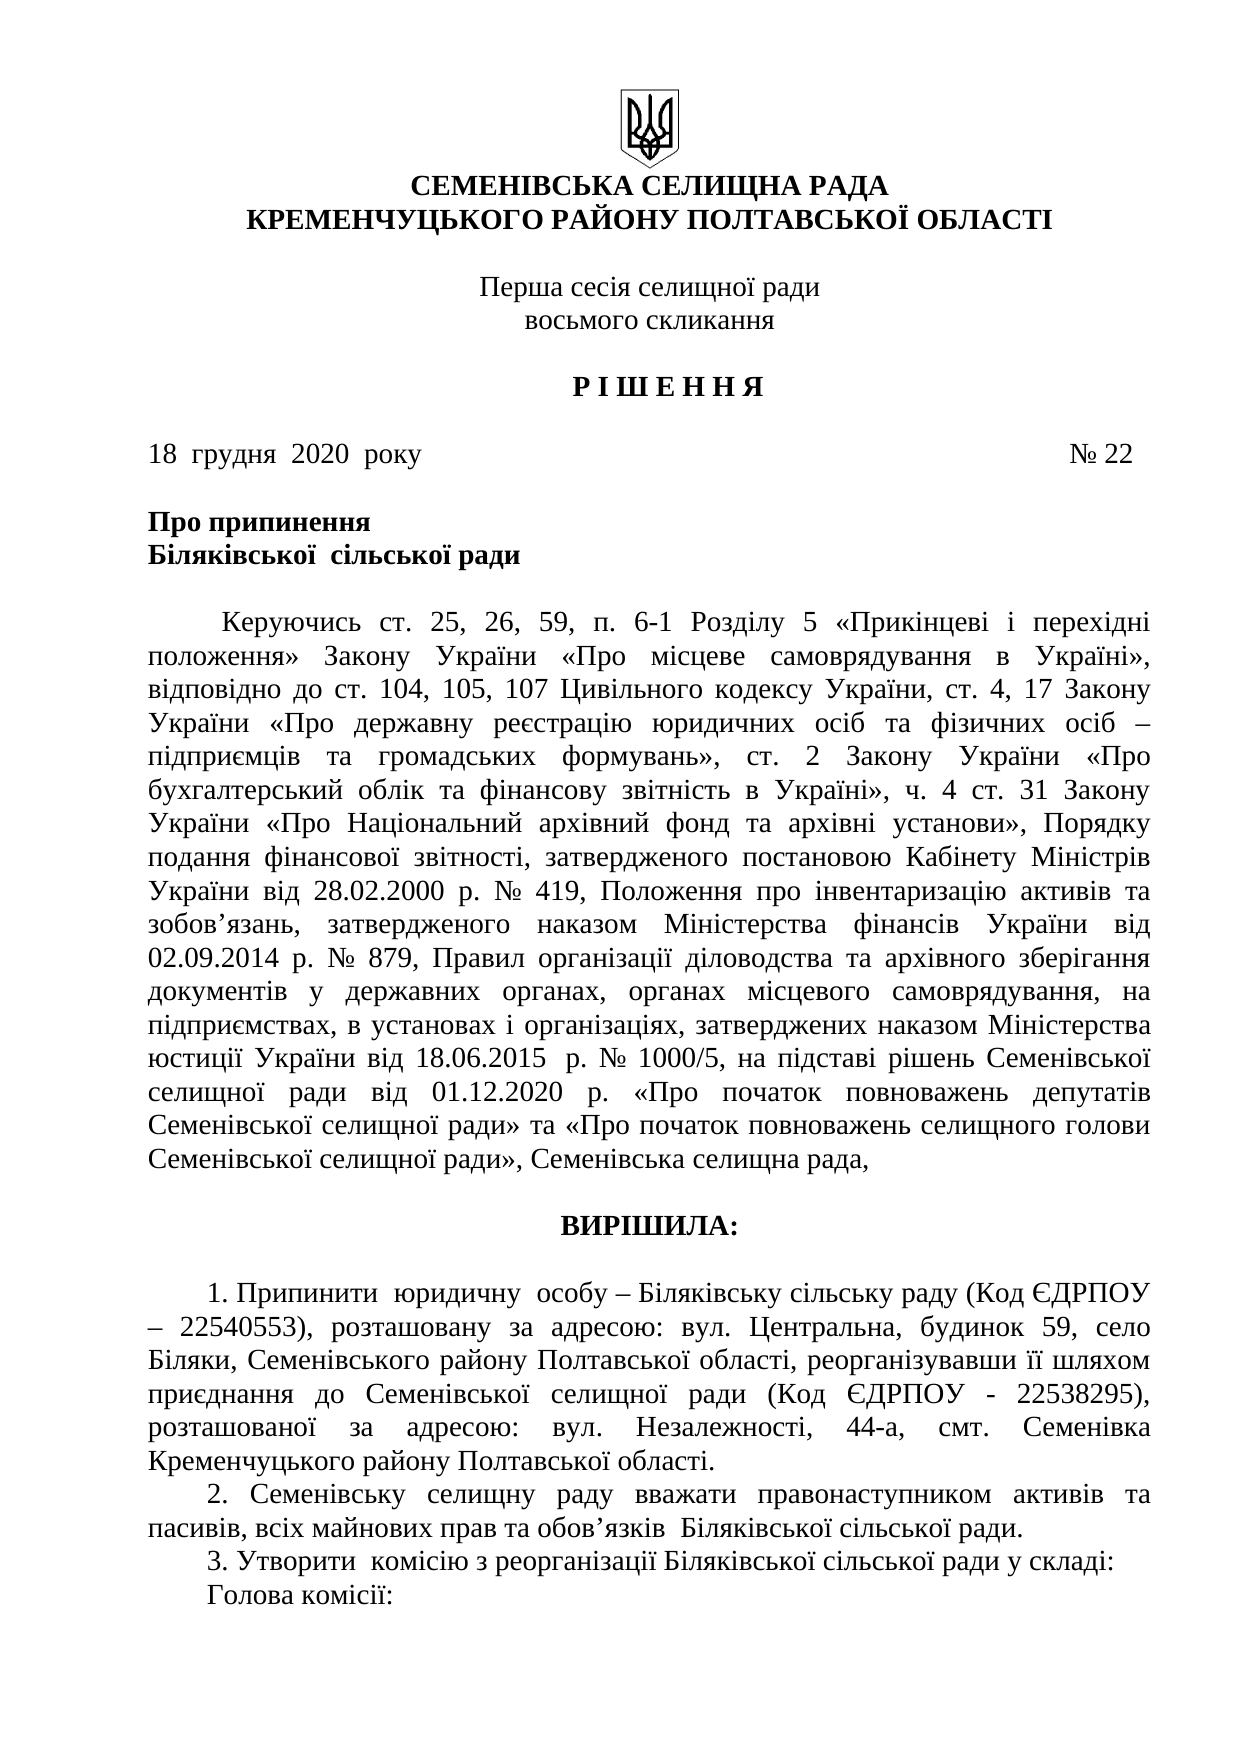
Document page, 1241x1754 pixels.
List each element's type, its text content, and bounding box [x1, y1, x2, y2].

text 2. Семенівську селищну раду вважати правонаступником активів та пасивів, всіх майнових прав та обов’язків Біляківської сільської ради. [148, 1476, 1152, 1543]
text Біляківської сільської ради [148, 537, 1152, 571]
text КРЕМЕНЧУЦЬКОГО РАЙОНУ ПОЛТАВСЬКОЇ ОБЛАСТІ [148, 202, 1152, 235]
text Керуючись ст. 25, 26, 59, п. 6-1 Розділу 5 «Прикінцеві і перехідні положення» Закону України «Про місцеве самоврядування в Україні», відповідно до ст. 104, 105, 107 Цивільного кодексу України, ст. 4, 17 Закону України «Про державну реєстрацію юридичних осіб та фізичних осіб – підприємців та громадських формувань», ст. 2 Закону України «Про бухгалтерський облік та фінансову звітність в Україні», ч. 4 ст. 31 Закону України «Про Національний архівний фонд та архівні установи», Порядку подання фінансової звітності, затвердженого постановою Кабінету Міністрів України від 28.02.2000 р. № 419, Положення про інвентаризацію активів та зобов’язань, затвердженого наказом Міністерства фінансів України від 02.09.2014 р. № 879, Правил організації діловодства та архівного зберігання документів у державних органах, органах місцевого самоврядування, на підприємствах, в установах і організаціях, затверджених наказом Міністерства юстиції України від 18.06.2015 р. № 1000/5, на підставі рішень Семенівської селищної ради від 01.12.2020 р. «Про початок повноважень депутатів Семенівської селищної ради» та «Про початок повноважень селищного голови Семенівської селищної ради», Семенівська селищна рада, [148, 604, 1152, 1174]
text Р І Ш Е Н Н Я [148, 369, 1152, 403]
text 18 грудня 2020 року № 22 [148, 437, 1152, 470]
text Перша сесія селищної ради [148, 269, 1152, 302]
text Голова комісії: [148, 1577, 1145, 1611]
text 1. Припинити юридичну особу – Біляківську сільську раду (Код ЄДРПОУ – 22540553), розташовану за адресою: вул. Центральна, будинок 59, село Біляки, Семенівського району Полтавської області, реорганізувавши її шляхом приєднання до Семенівської селищної ради (Код ЄДРПОУ - 22538295), розташованої за адресою: вул. Незалежності, 44-а, смт. Семенівка Кременчуцького району Полтавської області. [148, 1275, 1152, 1476]
text восьмого скликання [148, 302, 1152, 336]
text СЕМЕНІВСЬКА СЕЛИЩНА РАДА [148, 168, 1152, 202]
text 3. Утворити комісію з реорганізації Біляківської сільської ради у складі: [148, 1543, 1152, 1577]
text ВИРІШИЛА: [148, 1208, 1152, 1242]
picture [619, 88, 680, 169]
text Про припинення [148, 504, 1152, 537]
